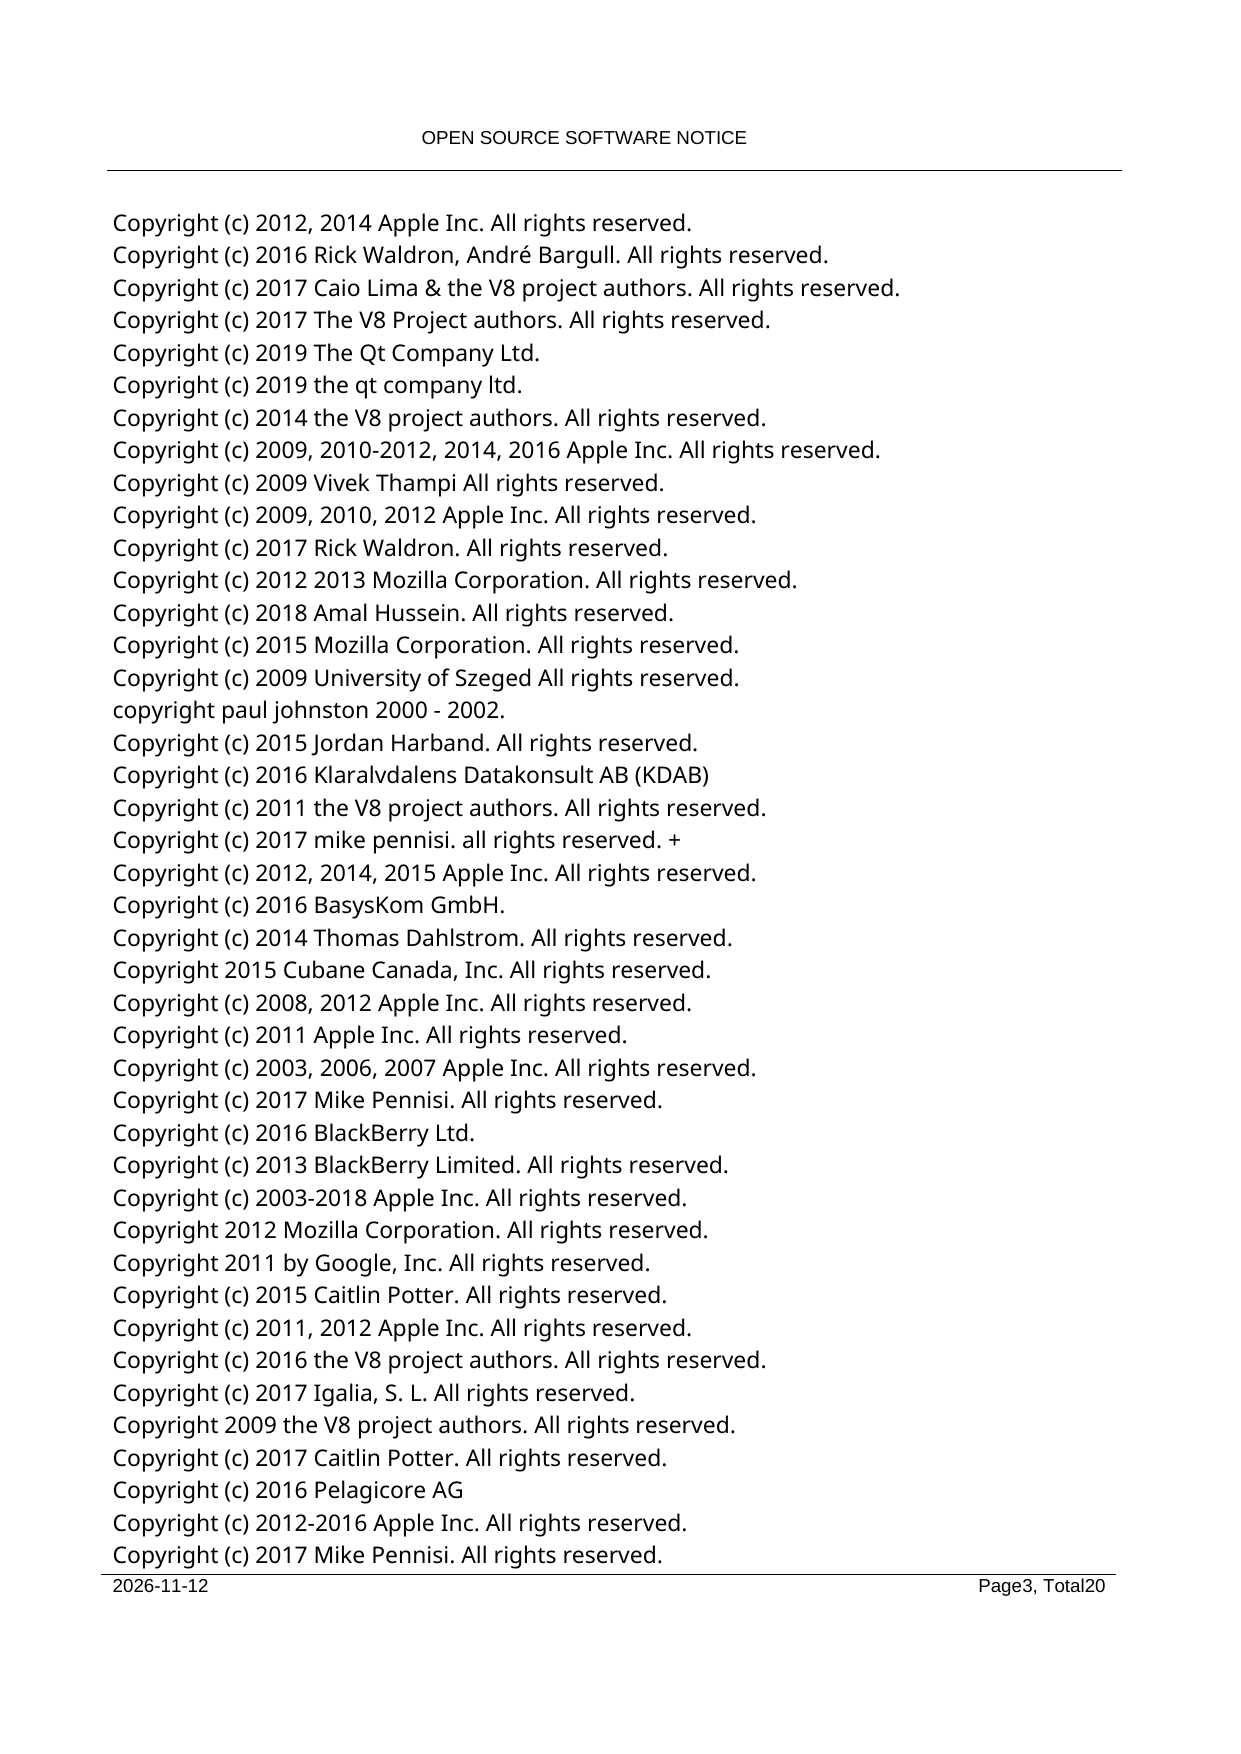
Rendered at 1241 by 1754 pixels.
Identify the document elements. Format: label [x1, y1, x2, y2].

text [112, 206, 1128, 1571]
